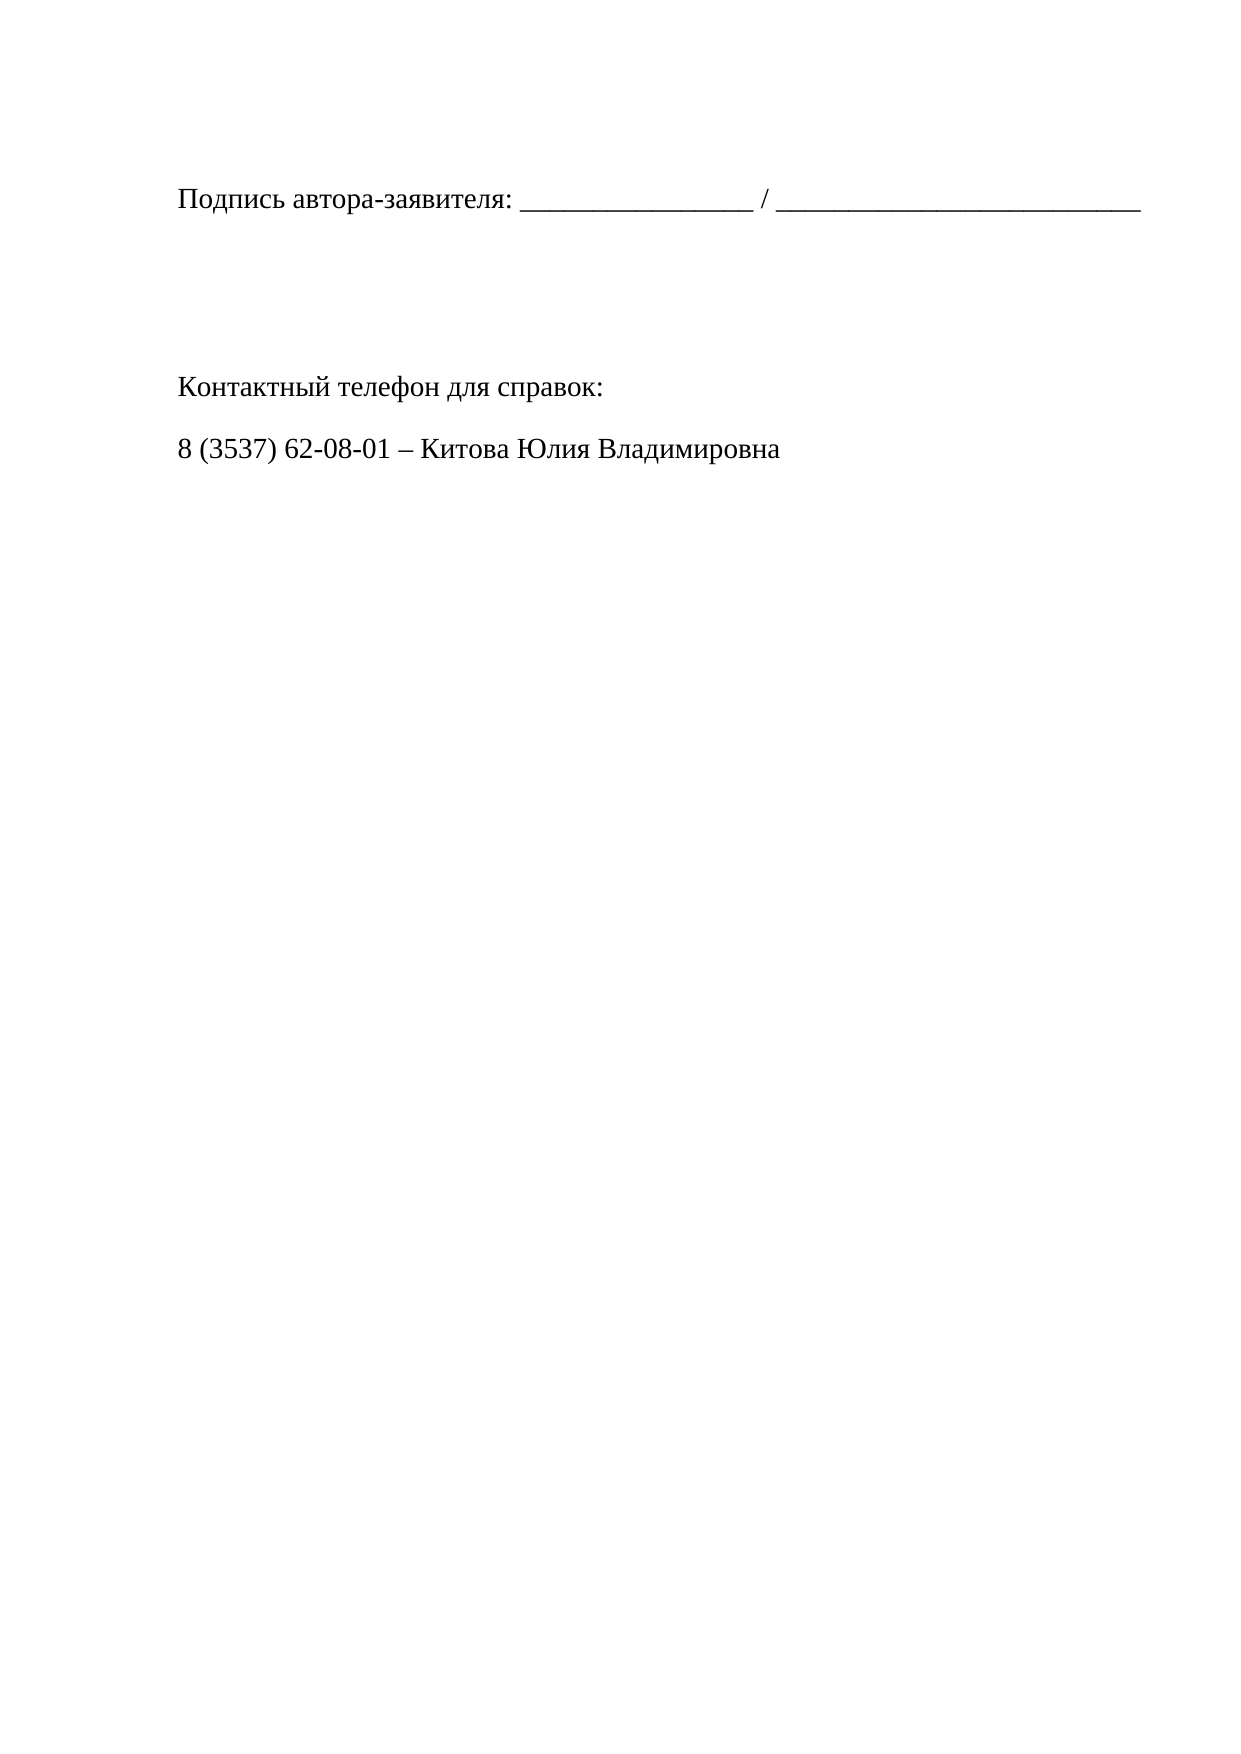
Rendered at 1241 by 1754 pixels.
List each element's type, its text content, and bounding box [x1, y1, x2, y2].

text Подпись автора-заявителя: ________________ / _________________________ [177, 181, 1152, 214]
text 8 (3537) 62-08-01 – Китова Юлия Владимировна [177, 432, 1152, 465]
text Контактный телефон для справок: [177, 369, 1152, 402]
